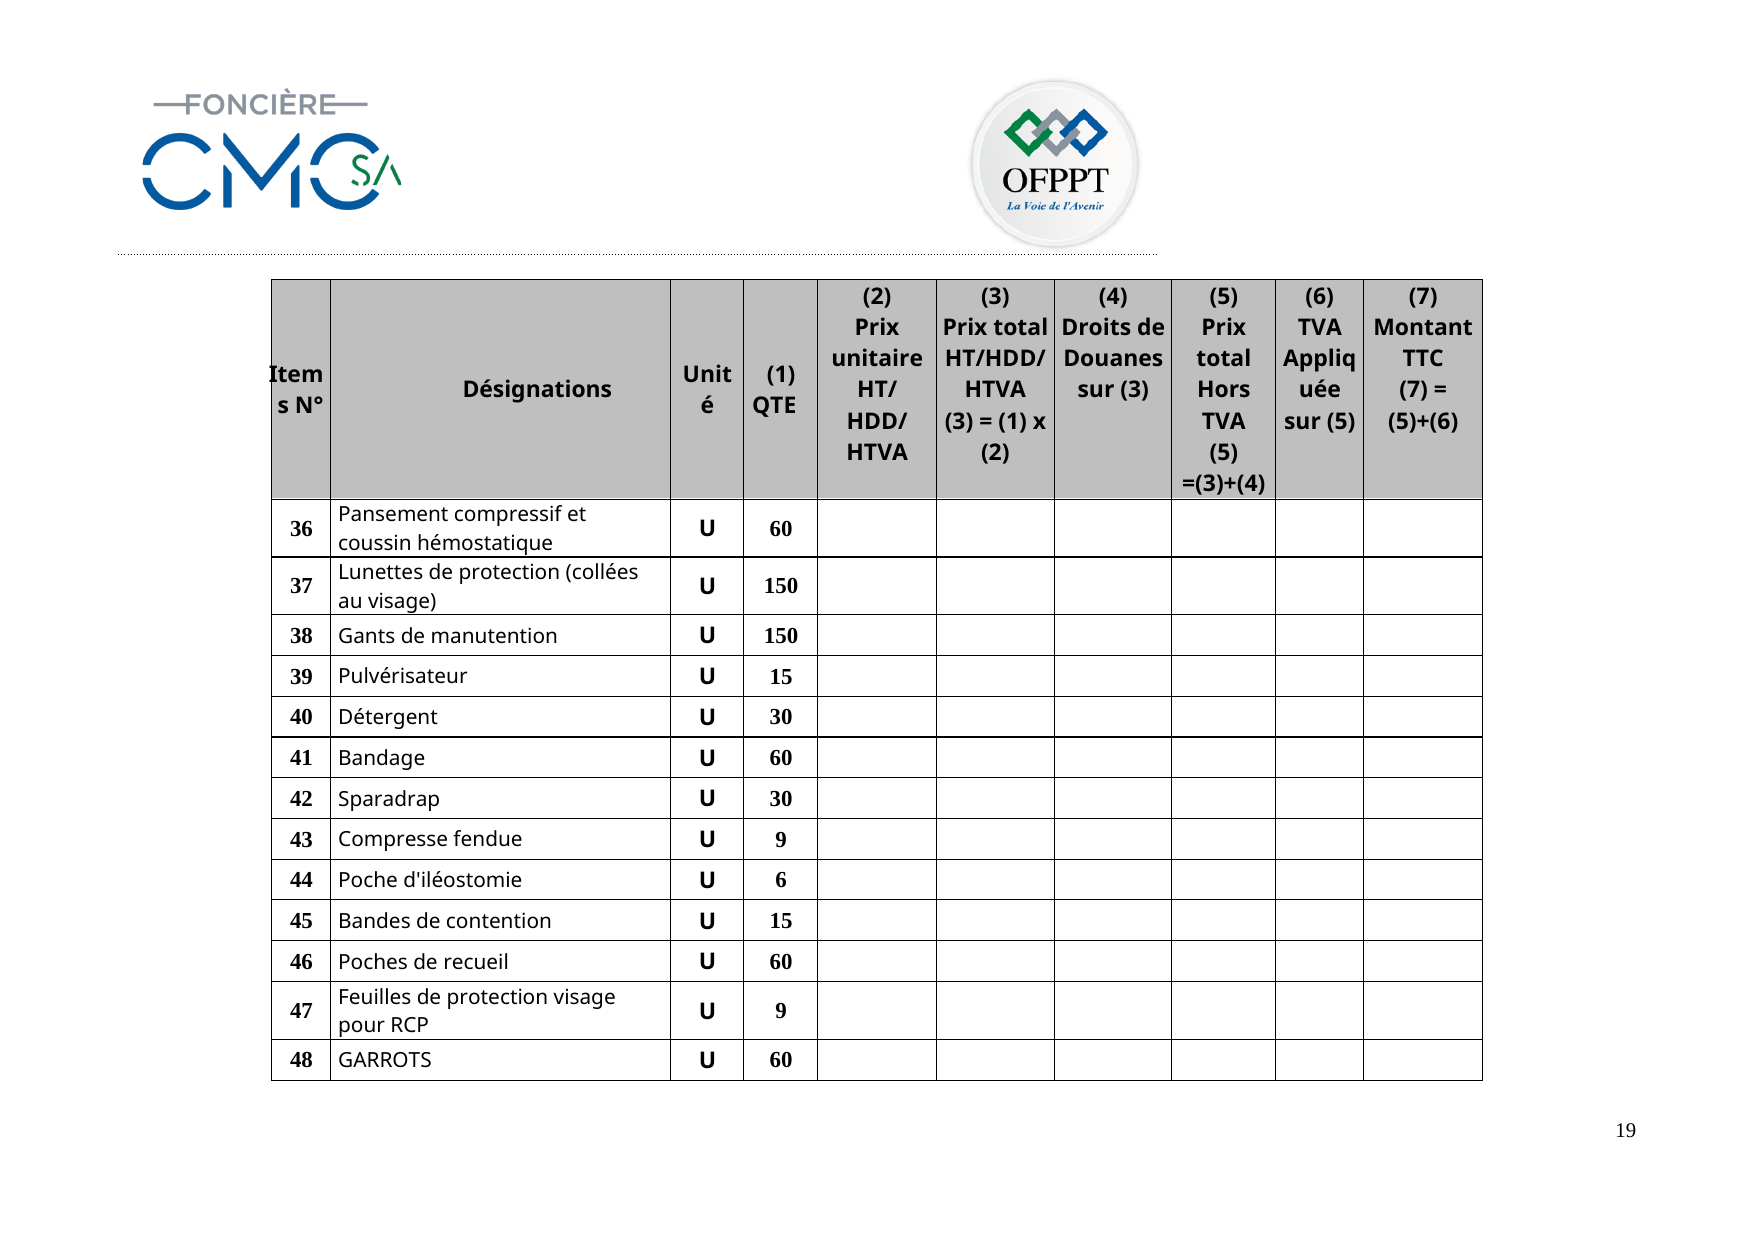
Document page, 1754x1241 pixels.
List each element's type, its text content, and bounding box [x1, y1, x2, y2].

table_cell Sparadrap [331, 778, 670, 818]
table_cell 37 [272, 558, 330, 614]
table_cell [1172, 1040, 1275, 1079]
table_cell Pansement compressif et coussin hémostatique [331, 500, 670, 556]
table_cell [1055, 900, 1171, 940]
table_cell 9 [744, 819, 817, 859]
table_cell [937, 819, 1054, 859]
table_cell 9 [744, 982, 817, 1039]
table_cell [818, 982, 936, 1039]
table_cell 39 [272, 656, 330, 696]
table_cell [818, 615, 936, 655]
table_cell [1364, 558, 1482, 614]
table_cell 30 [744, 778, 817, 818]
table_cell [1276, 982, 1363, 1039]
table_cell [1276, 860, 1363, 899]
table_cell [818, 656, 936, 696]
picture [142, 88, 402, 210]
table_cell [1055, 500, 1171, 556]
table_cell [818, 778, 936, 818]
table_cell U [671, 656, 743, 696]
table_cell U [671, 615, 743, 655]
table_cell [1276, 819, 1363, 859]
table_cell 60 [744, 500, 817, 556]
table_cell Bandes de contention [331, 900, 670, 940]
table_cell 15 [744, 656, 817, 696]
table_cell [937, 656, 1054, 696]
table_cell U [671, 697, 743, 736]
table_cell [1055, 1040, 1171, 1079]
table_cell Lunettes de protection (collées au visage) [331, 558, 670, 614]
table_cell [937, 500, 1054, 556]
table_cell Feuilles de protection visage pour RCP [331, 982, 670, 1039]
table_cell [1276, 615, 1363, 655]
table_header Unité [671, 280, 743, 498]
table_cell 40 [272, 697, 330, 736]
table_cell [937, 615, 1054, 655]
table_cell [1172, 738, 1275, 777]
picture [964, 73, 1145, 254]
table_cell U [671, 900, 743, 940]
table_cell [1276, 941, 1363, 981]
table_cell [937, 860, 1054, 899]
table_cell [1364, 941, 1482, 981]
table_cell 38 [272, 615, 330, 655]
table_cell [1276, 900, 1363, 940]
table_cell [1172, 982, 1275, 1039]
table_cell [1055, 697, 1171, 736]
table_cell [1364, 656, 1482, 696]
table_cell [1172, 697, 1275, 736]
table_cell [1276, 656, 1363, 696]
table_cell U [671, 982, 743, 1039]
table_cell 60 [744, 738, 817, 777]
table_cell Gants de manutention [331, 615, 670, 655]
table_header (3) Prix total HT/HDD/HTVA (3) = (1) x (2) [937, 280, 1054, 498]
table_cell U [671, 500, 743, 556]
table_cell [1364, 697, 1482, 736]
table_cell [1276, 558, 1363, 614]
table_cell [937, 1040, 1054, 1079]
table_cell 30 [744, 697, 817, 736]
table_header (2) Prix unitaire HT/HDD/HTVA [818, 280, 936, 498]
table_cell 44 [272, 860, 330, 899]
table_cell [1055, 656, 1171, 696]
table_header Désignations [331, 280, 670, 498]
table_cell [1172, 656, 1275, 696]
table_cell [1055, 558, 1171, 614]
table_cell U [671, 1040, 743, 1079]
table_cell [937, 982, 1054, 1039]
table_cell [1172, 500, 1275, 556]
table_cell [818, 1040, 936, 1079]
table_cell [1364, 615, 1482, 655]
table_cell [1172, 941, 1275, 981]
table_cell U [671, 558, 743, 614]
table_cell [818, 941, 936, 981]
table_cell Poche d'iléostomie [331, 860, 670, 899]
table_cell [1276, 778, 1363, 818]
table_cell U [671, 738, 743, 777]
table_cell 150 [744, 615, 817, 655]
table_cell Bandage [331, 738, 670, 777]
table_cell 47 [272, 982, 330, 1039]
table_cell 41 [272, 738, 330, 777]
table_cell [1172, 615, 1275, 655]
table_cell [1364, 900, 1482, 940]
table_cell 60 [744, 941, 817, 981]
table_cell [937, 941, 1054, 981]
table_cell Poches de recueil [331, 941, 670, 981]
table_cell [1172, 860, 1275, 899]
table_cell [1364, 1040, 1482, 1079]
table_cell [1364, 778, 1482, 818]
table_cell [1055, 982, 1171, 1039]
table_cell [1364, 738, 1482, 777]
table_cell [1055, 941, 1171, 981]
table_cell 48 [272, 1040, 330, 1079]
table_cell U [671, 778, 743, 818]
table_cell [1055, 738, 1171, 777]
table_cell [1276, 738, 1363, 777]
table_cell [818, 558, 936, 614]
table_cell 46 [272, 941, 330, 981]
table_cell [1055, 778, 1171, 818]
table_cell [1364, 860, 1482, 899]
table_cell [818, 738, 936, 777]
table_cell 36 [272, 500, 330, 556]
table_cell [1276, 697, 1363, 736]
table_cell [937, 697, 1054, 736]
table_cell [818, 860, 936, 899]
table_cell [818, 697, 936, 736]
table_cell [937, 558, 1054, 614]
table_cell [1364, 982, 1482, 1039]
table_cell 15 [744, 900, 817, 940]
table_cell [1172, 819, 1275, 859]
table_cell 60 [744, 1040, 817, 1079]
table_cell [1055, 819, 1171, 859]
table_cell Pulvérisateur [331, 656, 670, 696]
table_cell [1055, 860, 1171, 899]
table_cell 43 [272, 819, 330, 859]
table_cell [1364, 500, 1482, 556]
table_header (5) Prix total Hors TVA (5) =(3)+(4) [1172, 280, 1275, 498]
table_cell GARROTS [331, 1040, 670, 1079]
table_header (7) Montant TTC (7) = (5)+(6) [1364, 280, 1482, 498]
table_cell [818, 900, 936, 940]
table_cell [1172, 558, 1275, 614]
table_cell [1276, 1040, 1363, 1079]
table_header (6) TVA Appliquée sur (5) [1276, 280, 1363, 498]
table_cell [818, 500, 936, 556]
table_cell U [671, 941, 743, 981]
table_header (1) QTE [744, 280, 817, 498]
table_cell 42 [272, 778, 330, 818]
table_cell Détergent [331, 697, 670, 736]
table_cell [1364, 819, 1482, 859]
table_cell 45 [272, 900, 330, 940]
table_cell [937, 778, 1054, 818]
table_cell [1055, 615, 1171, 655]
table_cell [1172, 778, 1275, 818]
table_cell [937, 738, 1054, 777]
table_cell Compresse fendue [331, 819, 670, 859]
table_header Items N° [272, 280, 330, 498]
table_cell U [671, 819, 743, 859]
table_cell [818, 819, 936, 859]
table_cell 6 [744, 860, 817, 899]
table_cell [1172, 900, 1275, 940]
table_cell 150 [744, 558, 817, 614]
table_cell U [671, 860, 743, 899]
table_header (4) Droits de Douanes sur (3) [1055, 280, 1171, 498]
table_cell [1276, 500, 1363, 556]
table_cell [937, 900, 1054, 940]
